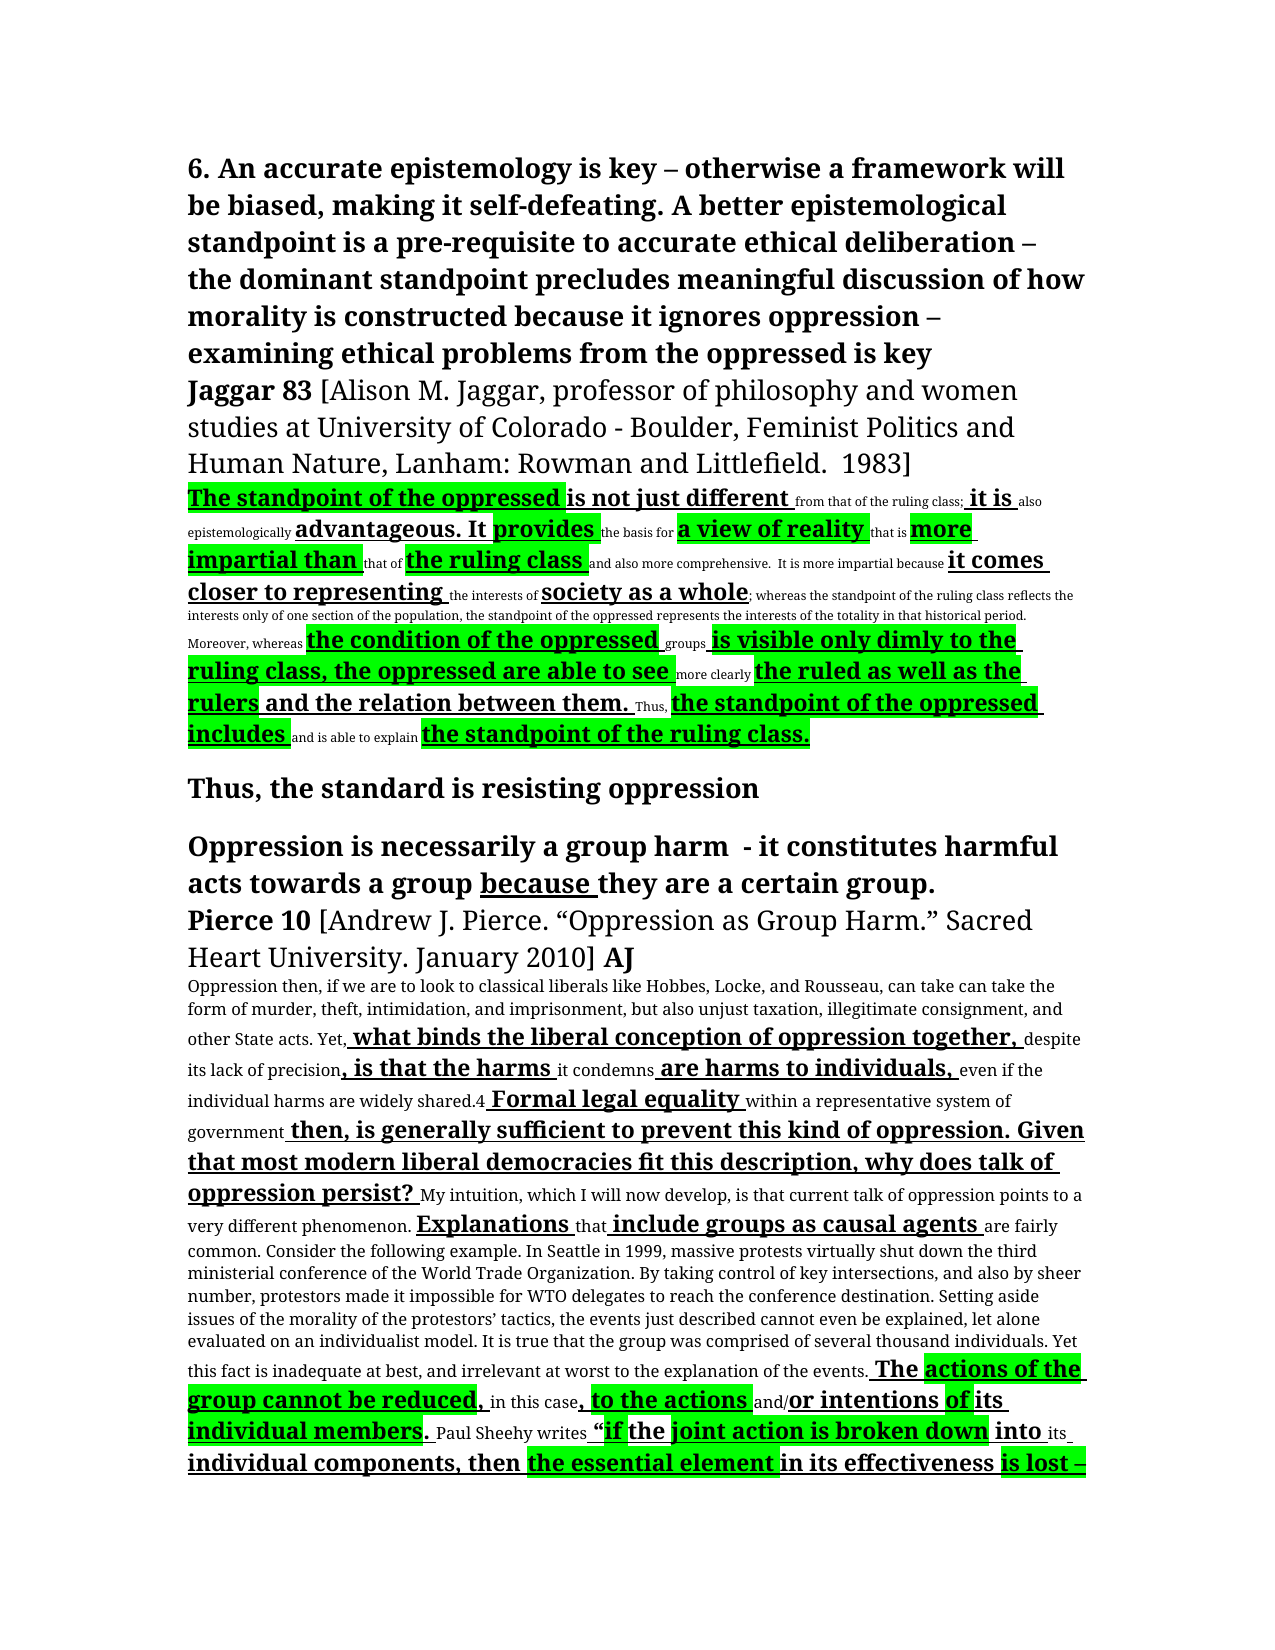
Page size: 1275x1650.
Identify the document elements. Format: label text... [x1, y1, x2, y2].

subtitle Thus, the standard is resisting oppression [187, 770, 1087, 807]
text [187, 975, 1087, 1473]
text The standpoint of the oppressed is not just different from that of the ruling class; it is also epistemologically advantageous. It provides the basis for a view of reality that is more impartial than that of the ruling class and also more comprehensive. It is more impartial because it comes closer to representing the interests of society as a whole; whereas the standpoint of the ruling class reflects the interests only of one section of the population, the standpoint of the oppressed represents the interests of the totality in that historical period. Moreover, whereas the condition of the oppressed groups is visible only dimly to the ruling class, the oppressed are able to see more clearly the ruled as well as the rulers and the relation between them. Thus, the standpoint of the oppressed includes and is able to explain the standpoint of the ruling class. [187, 482, 1087, 749]
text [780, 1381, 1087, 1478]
subtitle Oppression is necessarily a group harm - it constitutes harmful acts towards a group because they are a certain group. [187, 827, 1087, 901]
text Jaggar 83 [Alison M. Jaggar, professor of philosophy and women studies at University of Colorado - Boulder, Feminist Politics and Human Nature, Lanham: Rowman and Littlefield. 1983] [187, 371, 1087, 482]
text Pierce 10 [Andrew J. Pierce. “Oppression as Group Harm.” Sacred Heart University. January 2010] AJ [187, 901, 1087, 975]
subtitle 6. An accurate epistemology is key – otherwise a framework will be biased, making it self-defeating. A better epistemological standpoint is a pre-requisite to accurate ethical deliberation – the dominant standpoint precludes meaningful discussion of how morality is constructed because it ignores oppression – examining ethical problems from the oppressed is key [187, 150, 1087, 371]
